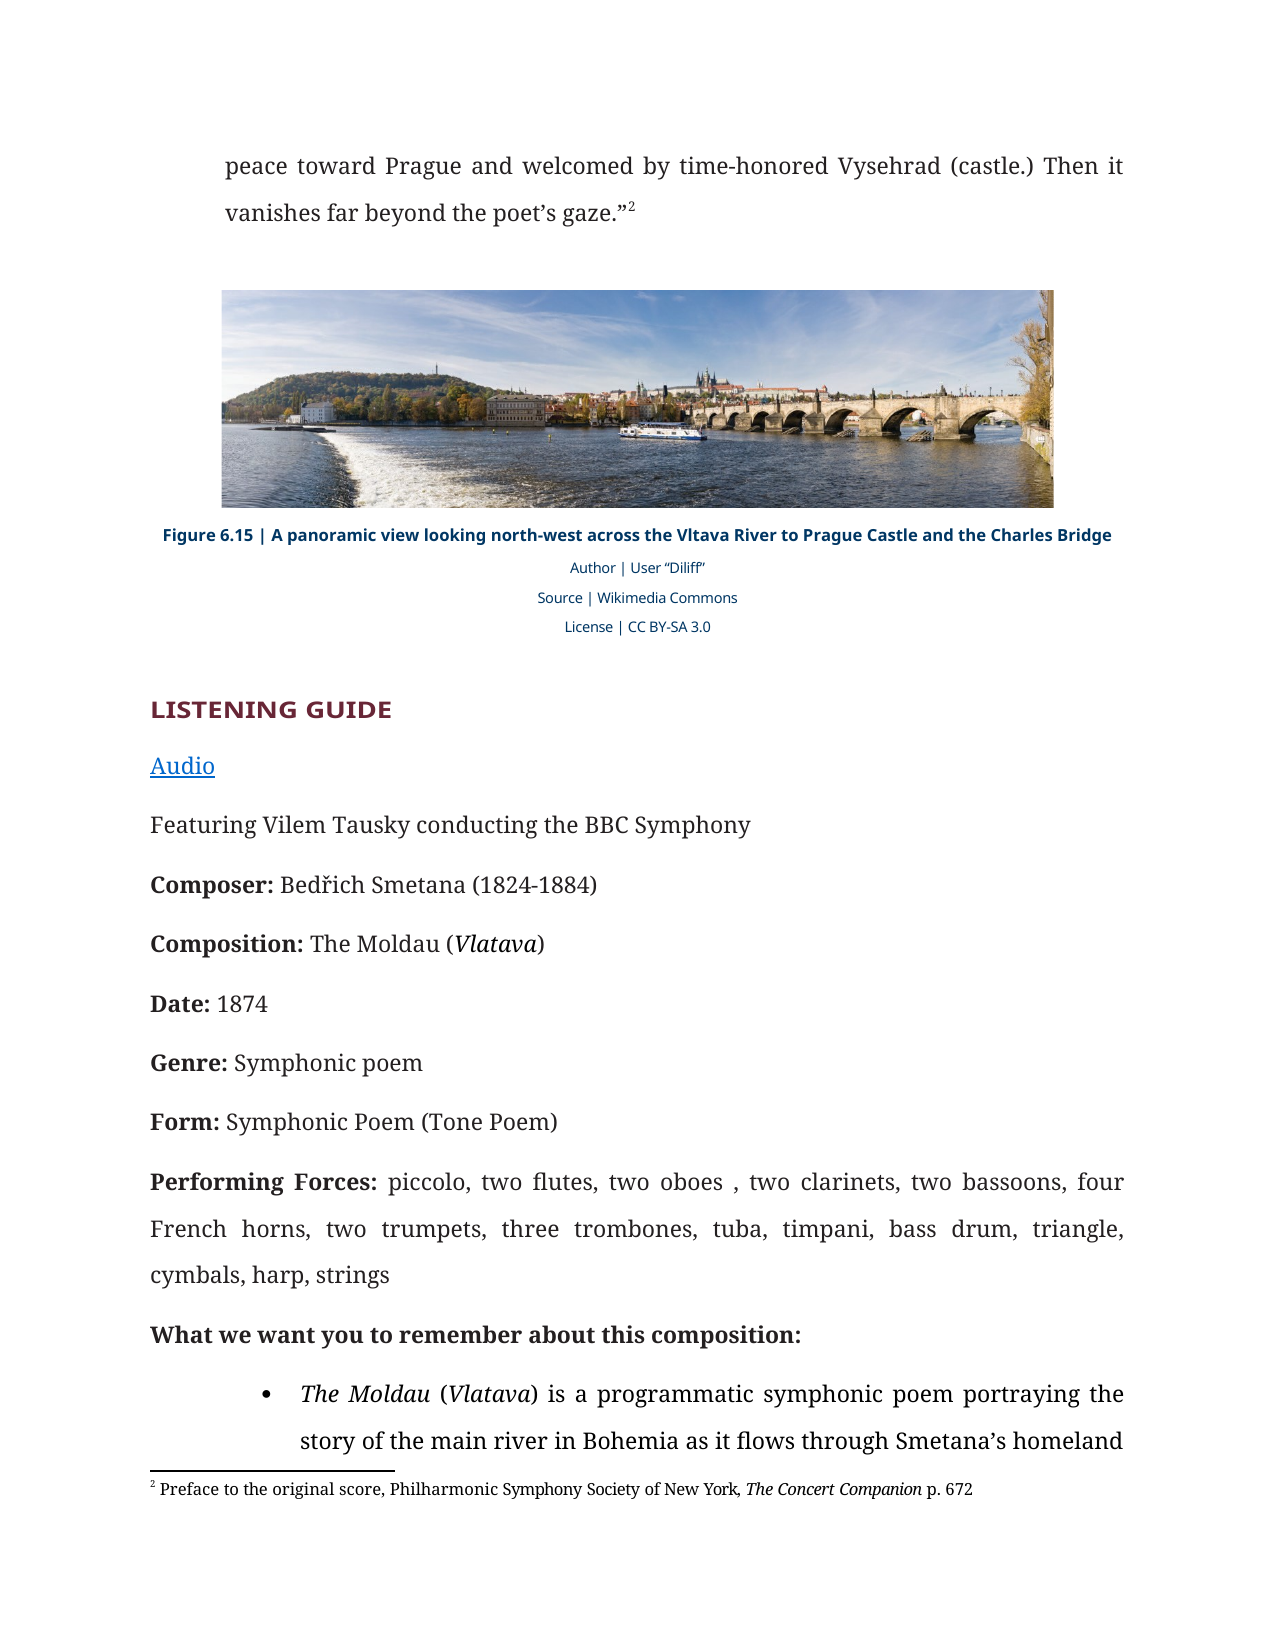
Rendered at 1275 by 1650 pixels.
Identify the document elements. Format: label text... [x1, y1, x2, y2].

text Figure 6.15 | A panoramic view looking north-west across the Vltava River to Prague Castle and the Charles Bridge [150, 523, 1125, 546]
text Performing Forces: piccolo, two flutes, two oboes , two clarinets, two bassoons, four French horns, two trumpets, three trombones, tuba, timpani, bass drum, triangle, cymbals, harp, strings [150, 1166, 1125, 1291]
text Author | User “Diliff” [150, 558, 1125, 577]
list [262, 1378, 1125, 1456]
text What we want you to remember about this composition: [150, 1319, 1125, 1350]
text Source | Wikimedia Commons [150, 587, 1125, 607]
text Date: 1874 [150, 988, 1125, 1019]
text Composer: Bedřich Smetana (1824-1884) [150, 869, 1125, 900]
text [225, 150, 1125, 228]
text Form: Symphonic Poem (Tone Poem) [150, 1106, 1125, 1138]
subtitle LISTENING GUIDE [150, 694, 1125, 725]
text License | CC BY-SA 3.0 [150, 617, 1125, 637]
text Composition: The Moldau (Vlatava) [150, 928, 1125, 959]
text Audio [150, 750, 1125, 781]
picture [221, 290, 1054, 508]
text Featuring Vilem Tausky conducting the BBC Symphony [150, 809, 1125, 841]
text Genre: Symphonic poem [150, 1047, 1125, 1078]
